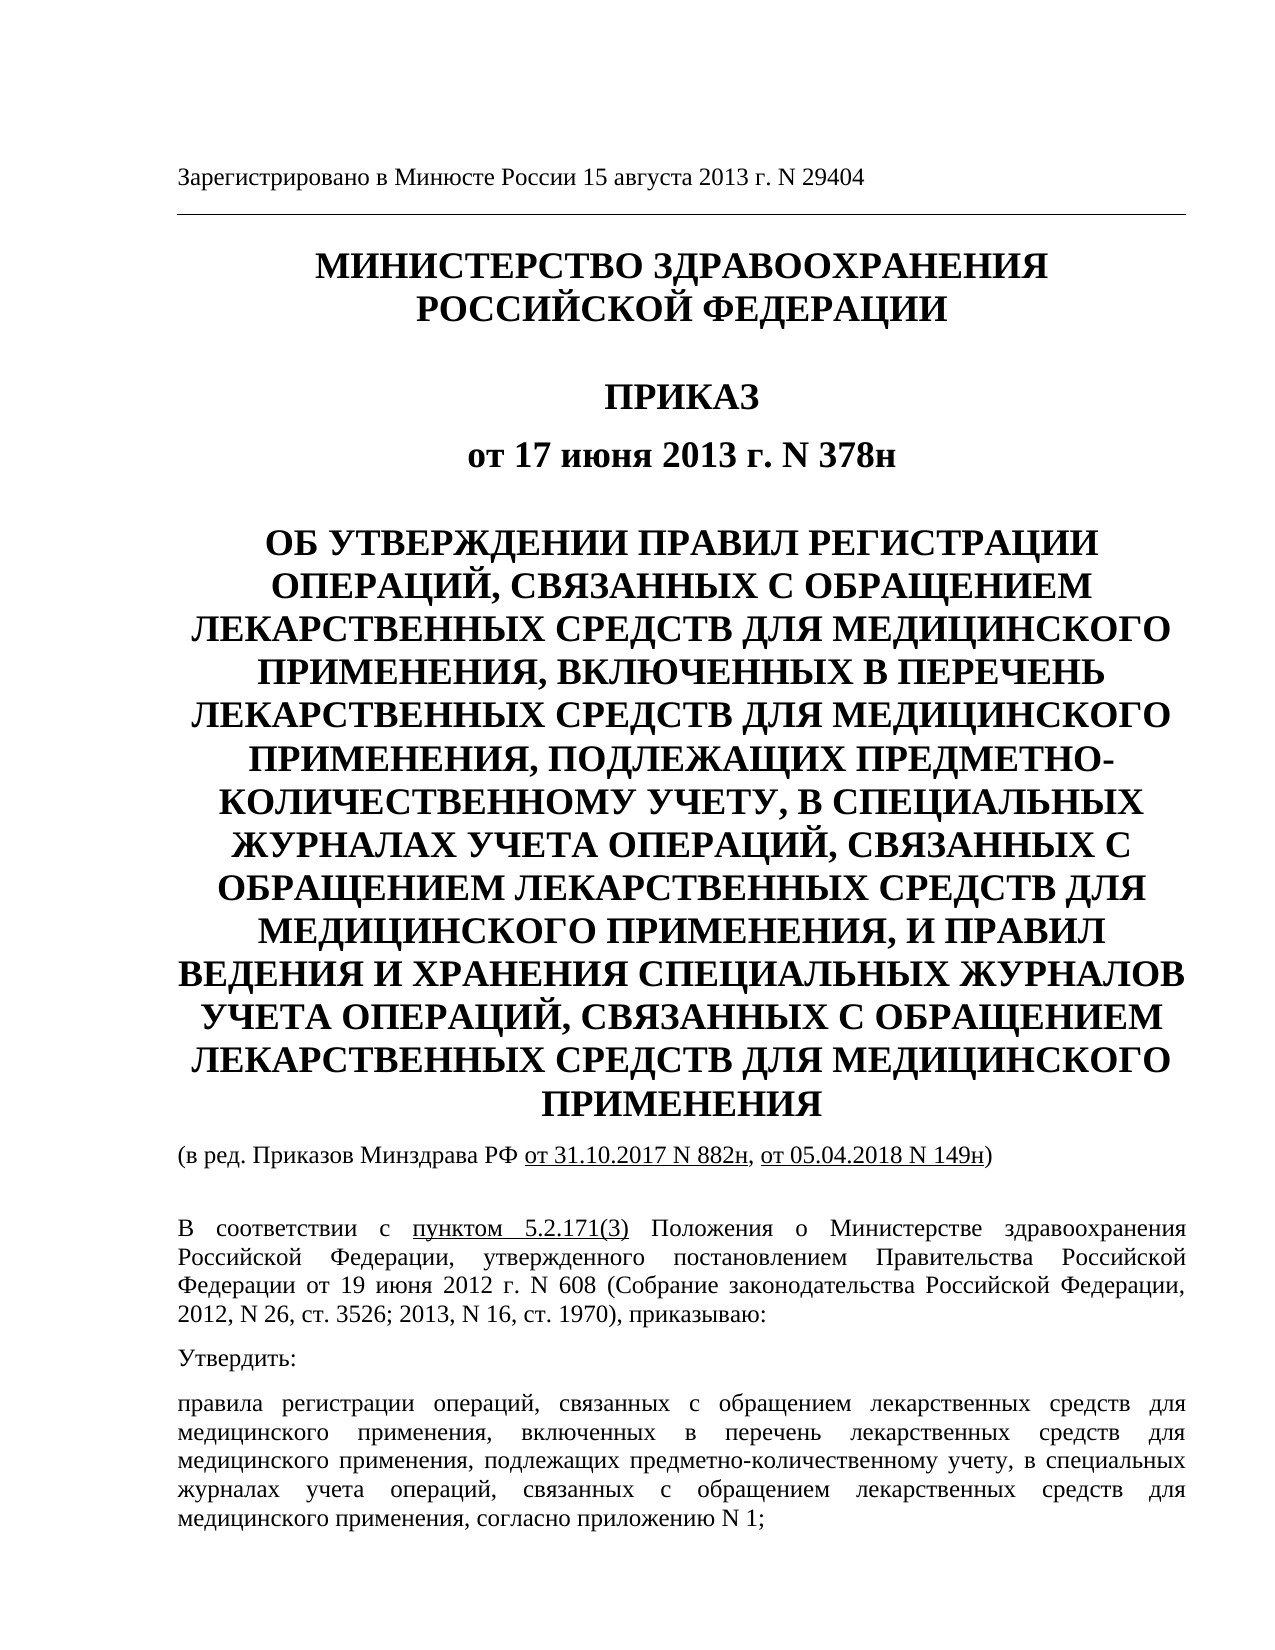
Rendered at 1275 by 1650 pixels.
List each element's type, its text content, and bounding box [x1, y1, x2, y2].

text МИНИСТЕРСТВО ЗДРАВООХРАНЕНИЯ РОССИЙСКОЙ ФЕДЕРАЦИИ [177, 243, 1186, 330]
text Зарегистрировано в Минюсте России 15 августа 2013 г. N 29404 [177, 162, 1186, 191]
text Утвердить: [177, 1343, 1186, 1372]
text (в ред. Приказов Минздрава РФ от 31.10.2017 N 882н, от 05.04.2018 N 149н) [177, 1140, 1186, 1168]
text правила регистрации операций, связанных с обращением лекарственных средств для медицинского применения, включенных в перечень лекарственных средств для медицинского применения, подлежащих предметно-количественному учету, в специальных журналах учета операций, связанных с обращением лекарственных средств для медицинского применения, согласно приложению N 1; [177, 1388, 1186, 1532]
text В соответствии с пунктом 5.2.171(3) Положения о Министерстве здравоохранения Российской Федерации, утвержденного постановлением Правительства Российской Федерации от 19 июня 2012 г. N 608 (Собрание законодательства Российской Федерации, 2012, N 26, ст. 3526; 2013, N 16, ст. 1970), приказываю: [177, 1213, 1186, 1328]
text ОБ УТВЕРЖДЕНИИ ПРАВИЛ РЕГИСТРАЦИИ ОПЕРАЦИЙ, СВЯЗАННЫХ С ОБРАЩЕНИЕМ ЛЕКАРСТВЕННЫХ СРЕДСТВ ДЛЯ МЕДИЦИНСКОГО ПРИМЕНЕНИЯ, ВКЛЮЧЕННЫХ В ПЕРЕЧЕНЬ ЛЕКАРСТВЕННЫХ СРЕДСТВ ДЛЯ МЕДИЦИНСКОГО ПРИМЕНЕНИЯ, ПОДЛЕЖАЩИХ ПРЕДМЕТНО-КОЛИЧЕСТВЕННОМУ УЧЕТУ, В СПЕЦИАЛЬНЫХ ЖУРНАЛАХ УЧЕТА ОПЕРАЦИЙ, СВЯЗАННЫХ С ОБРАЩЕНИЕМ ЛЕКАРСТВЕННЫХ СРЕДСТВ ДЛЯ МЕДИЦИНСКОГО ПРИМЕНЕНИЯ, И ПРАВИЛ ВЕДЕНИЯ И ХРАНЕНИЯ СПЕЦИАЛЬНЫХ ЖУРНАЛОВ УЧЕТА ОПЕРАЦИЙ, СВЯЗАННЫХ С ОБРАЩЕНИЕМ ЛЕКАРСТВЕННЫХ СРЕДСТВ ДЛЯ МЕДИЦИНСКОГО ПРИМЕНЕНИЯ [177, 520, 1186, 1124]
text ПРИКАЗ [177, 374, 1186, 417]
text от 17 июня 2013 г. N 378н [177, 433, 1186, 476]
